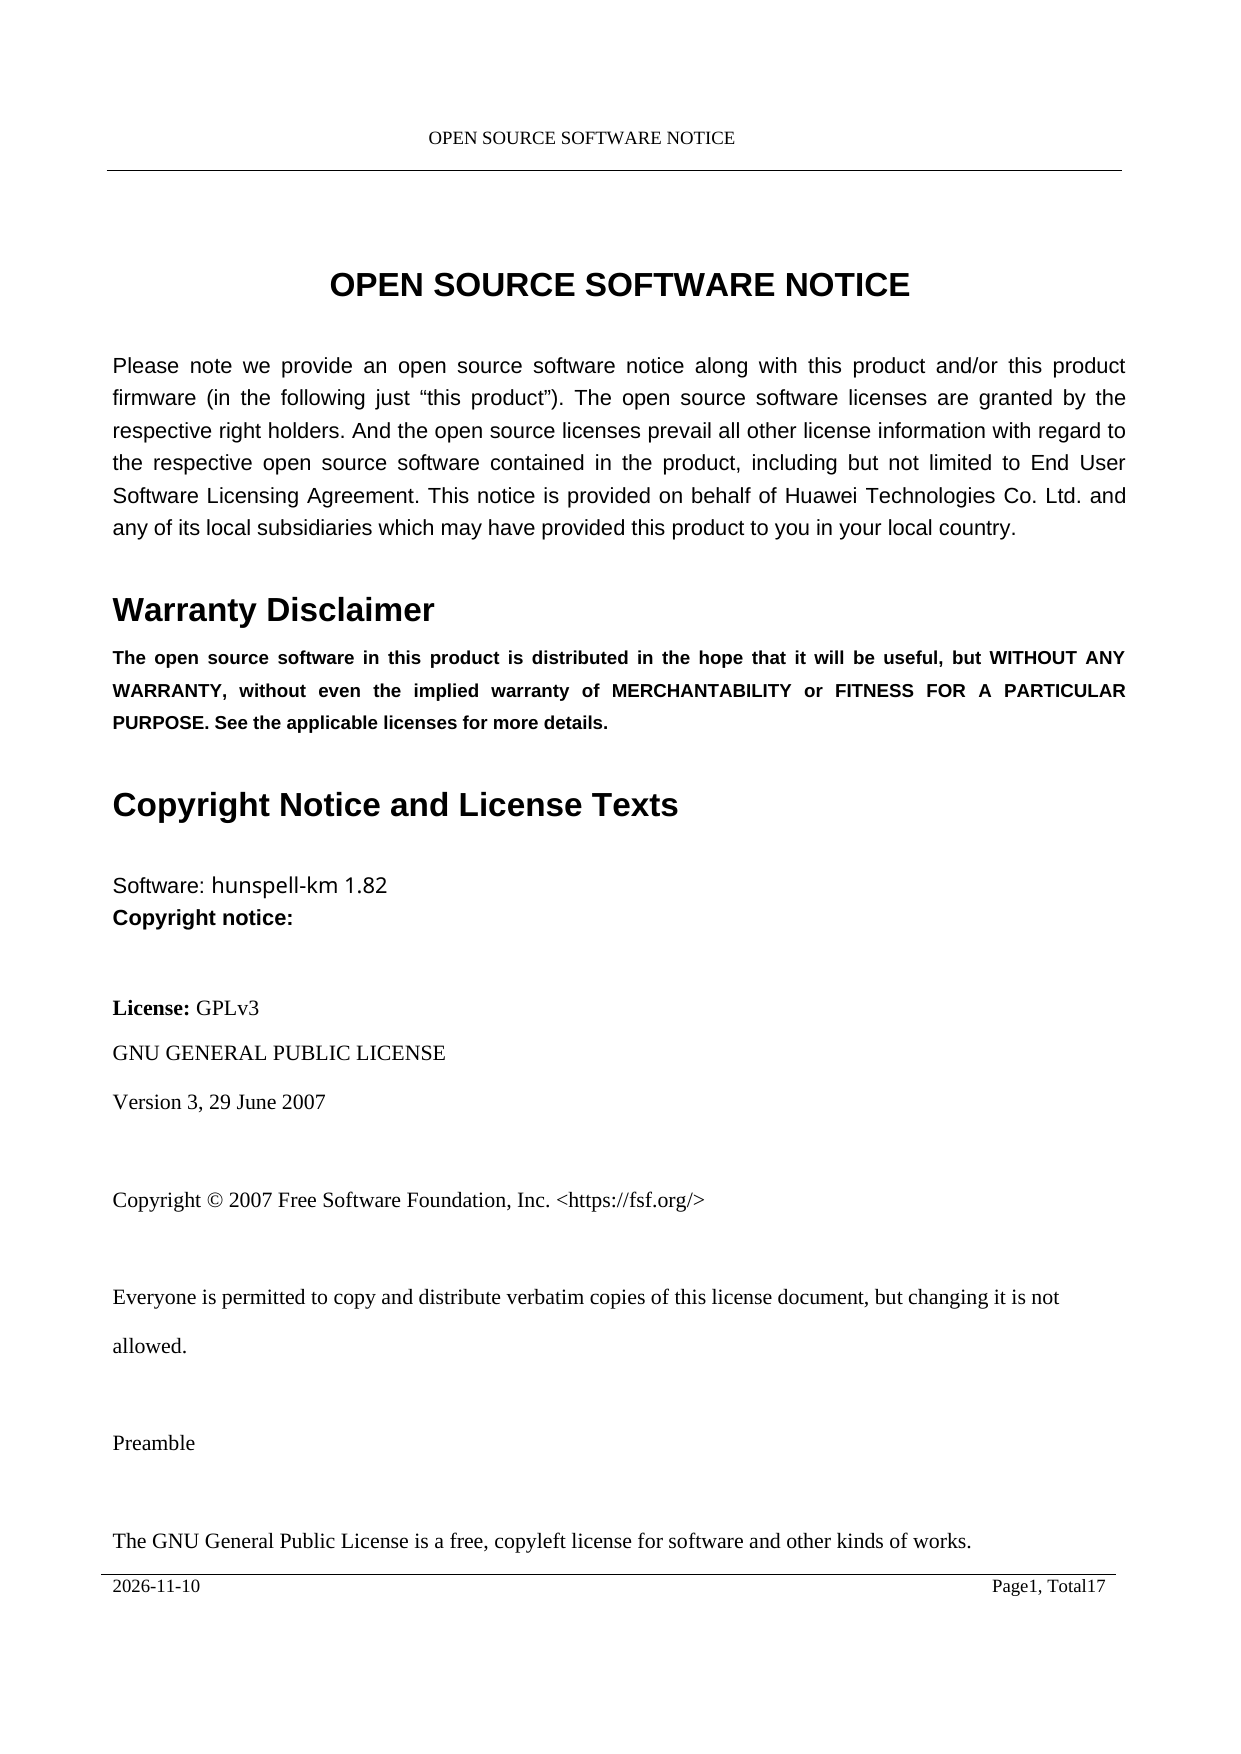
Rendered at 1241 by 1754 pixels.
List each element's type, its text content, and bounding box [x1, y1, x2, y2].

text OPEN SOURCE SOFTWARE NOTICE [112, 251, 1128, 316]
text Software: hunspell-km 1.82 [112, 869, 1128, 901]
text The open source software in this product is distributed in the hope that it will be useful, but WITHOUT ANY WARRANTY, without even the implied warranty of MERCHANTABILITY or FITNESS FOR A PARTICULAR PURPOSE. See the applicable licenses for more details. [112, 641, 1128, 739]
text Please note we provide an open source software notice along with this product and/or this product firmware (in the following just “this product”). The open source software licenses are granted by the respective right holders. And the open source licenses prevail all other license information with regard to the respective open source software contained in the product, including but not limited to End User Software Licensing Agreement. This notice is provided on behalf of Huawei Technologies Co. Ltd. and any of its local subsidiaries which may have provided this product to you in your local country. [112, 349, 1128, 544]
text Warranty Disclaimer [112, 576, 1128, 641]
text License: GPLv3 [112, 992, 1128, 1024]
text Copyright Notice and License Texts [112, 771, 1128, 836]
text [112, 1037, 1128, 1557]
text Copyright notice: [112, 901, 1128, 934]
